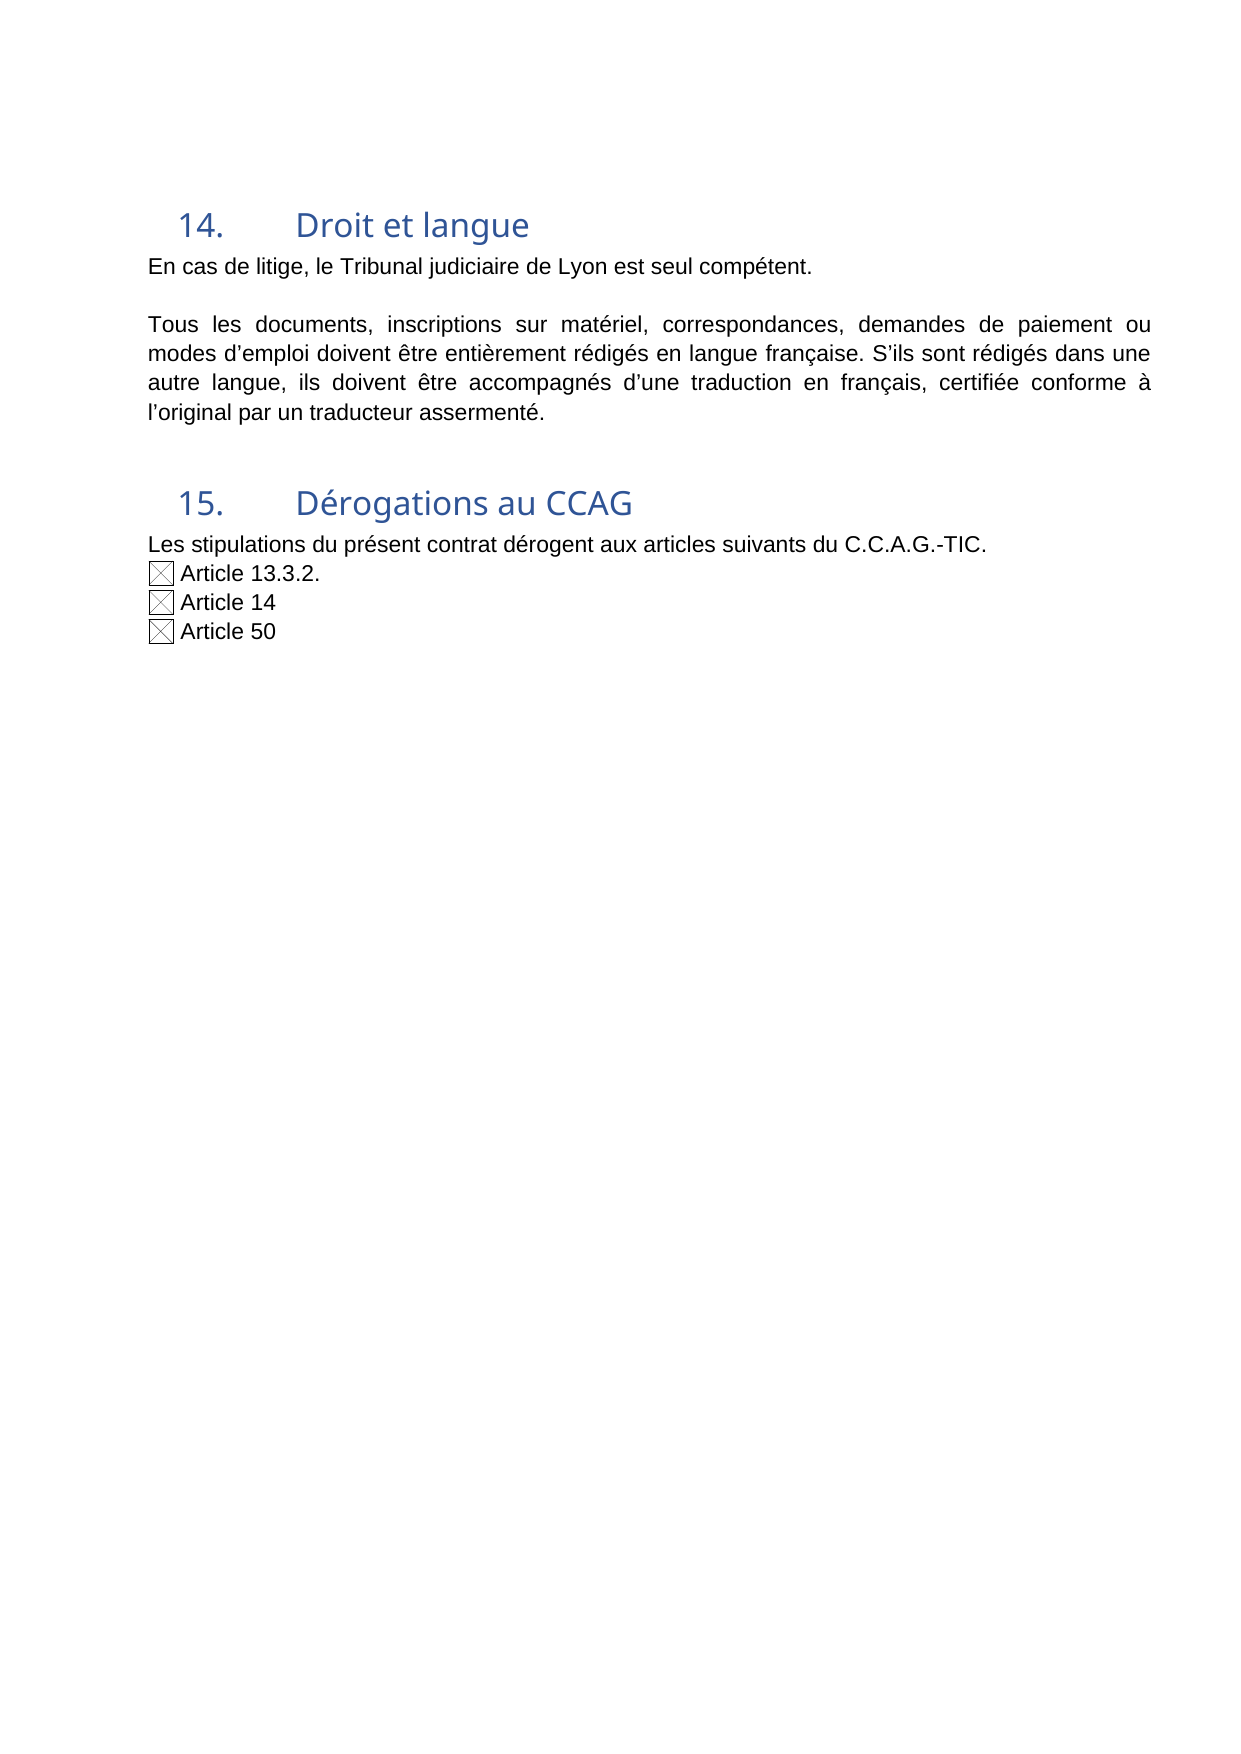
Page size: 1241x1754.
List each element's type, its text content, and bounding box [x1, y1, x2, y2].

text Article 50 [148, 616, 1152, 646]
text Tous les documents, inscriptions sur matériel, correspondances, demandes de paiement ou modes d’emploi doivent être entièrement rédigés en langue française. S’ils sont rédigés dans une autre langue, ils doivent être accompagnés d’une traduction en français, certifiée conforme à l’original par un traducteur assermenté. [148, 309, 1152, 426]
text Les stipulations du présent contrat dérogent aux articles suivants du C.C.A.G.-TIC. [148, 529, 1152, 558]
subtitle Droit et langue [177, 202, 1093, 247]
text Article 14 [148, 587, 1152, 616]
text En cas de litige, le Tribunal judiciaire de Lyon est seul compétent. [148, 251, 1152, 280]
text Article 13.3.2. [148, 558, 1152, 587]
subtitle Dérogations au CCAG [177, 480, 1093, 525]
